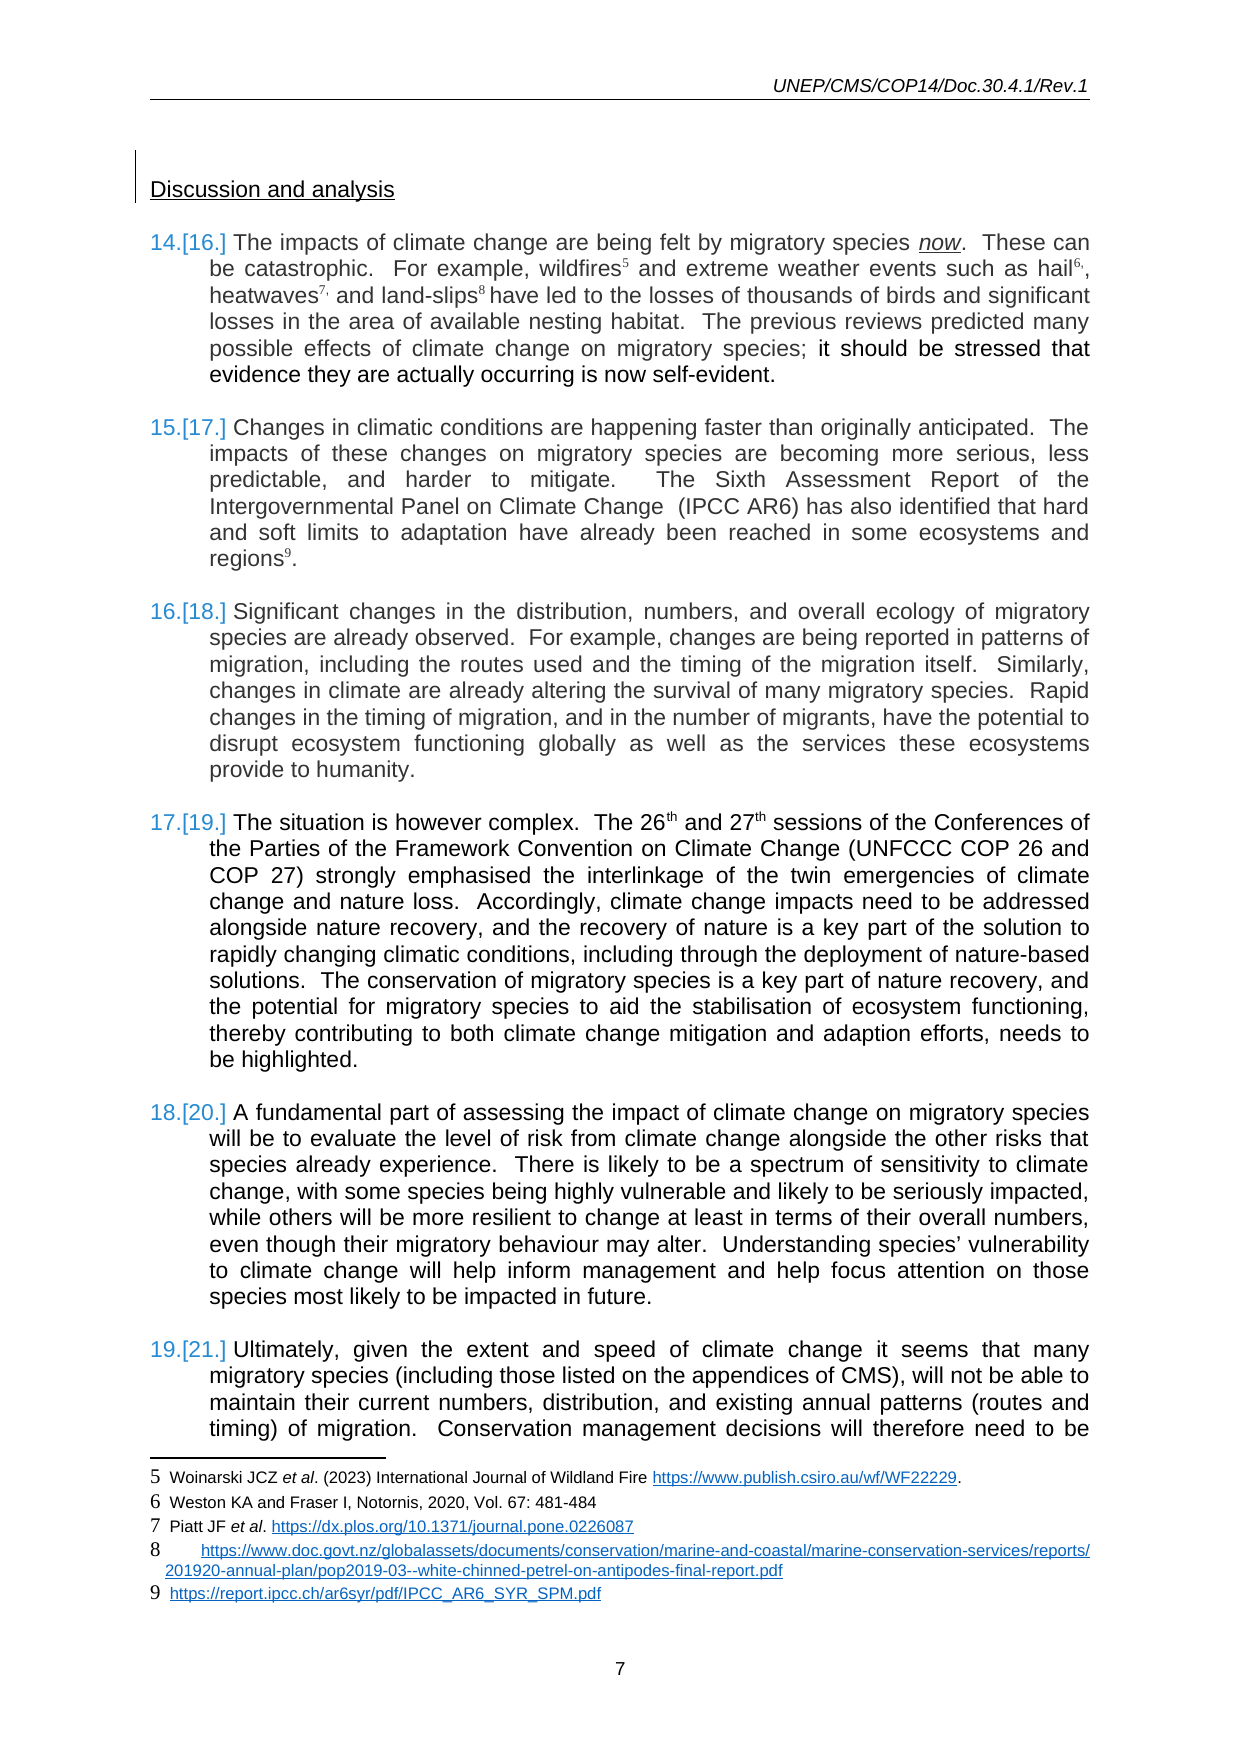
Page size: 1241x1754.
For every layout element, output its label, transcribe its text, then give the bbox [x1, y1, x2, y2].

list Changes in climatic conditions are happening faster than originally anticipated. The impacts of these changes on migratory species are becoming more serious, less predictable, and harder to mitigate. The Sixth Assessment Report of the Intergovernmental Panel on Climate Change (IPCC AR6) has also identified that hard and soft limits to adaptation have already been reached in some ecosystems and regions. [150, 413, 1090, 572]
list A fundamental part of assessing the impact of climate change on migratory species will be to evaluate the level of risk from climate change alongside the other risks that species already experience. There is likely to be a spectrum of sensitivity to climate change, with some species being highly vulnerable and likely to be seriously impacted, while others will be more resilient to change at least in terms of their overall numbers, even though their migratory behaviour may alter. Understanding species’ vulnerability to climate change will help inform management and help focus attention on those species most likely to be impacted in future. [150, 1099, 1090, 1309]
list The situation is however complex. The 26th and 27th sessions of the Conferences of the Parties of the Framework Convention on Climate Change (UNFCCC COP 26 and COP 27) strongly emphasised the interlinkage of the twin emergencies of climate change and nature loss. Accordingly, climate change impacts need to be addressed alongside nature recovery, and the recovery of nature is a key part of the solution to rapidly changing climatic conditions, including through the deployment of nature-based solutions. The conservation of migratory species is a key part of nature recovery, and the potential for migratory species to aid the stabilisation of ecosystem functioning, thereby contributing to both climate change mitigation and adaption efforts, needs to be highlighted. [150, 809, 1090, 1072]
list Significant changes in the distribution, numbers, and overall ecology of migratory species are already observed. For example, changes are being reported in patterns of migration, including the routes used and the timing of the migration itself. Similarly, changes in climate are already altering the survival of many migratory species. Rapid changes in the timing of migration, and in the number of migrants, have the potential to disrupt ecosystem functioning globally as well as the services these ecosystems provide to humanity. [150, 598, 1090, 782]
text Discussion and analysis [150, 176, 1090, 203]
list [150, 1336, 1090, 1441]
list The impacts of climate change are being felt by migratory species now. These can be catastrophic. For example, wildfires and extreme weather events such as hail,, heatwaves, and land-slips have led to the losses of thousands of birds and significant losses in the area of available nesting habitat. The previous reviews predicted many possible effects of climate change on migratory species; it should be stressed that evidence they are actually occurring is now self-evident. [150, 229, 1090, 387]
